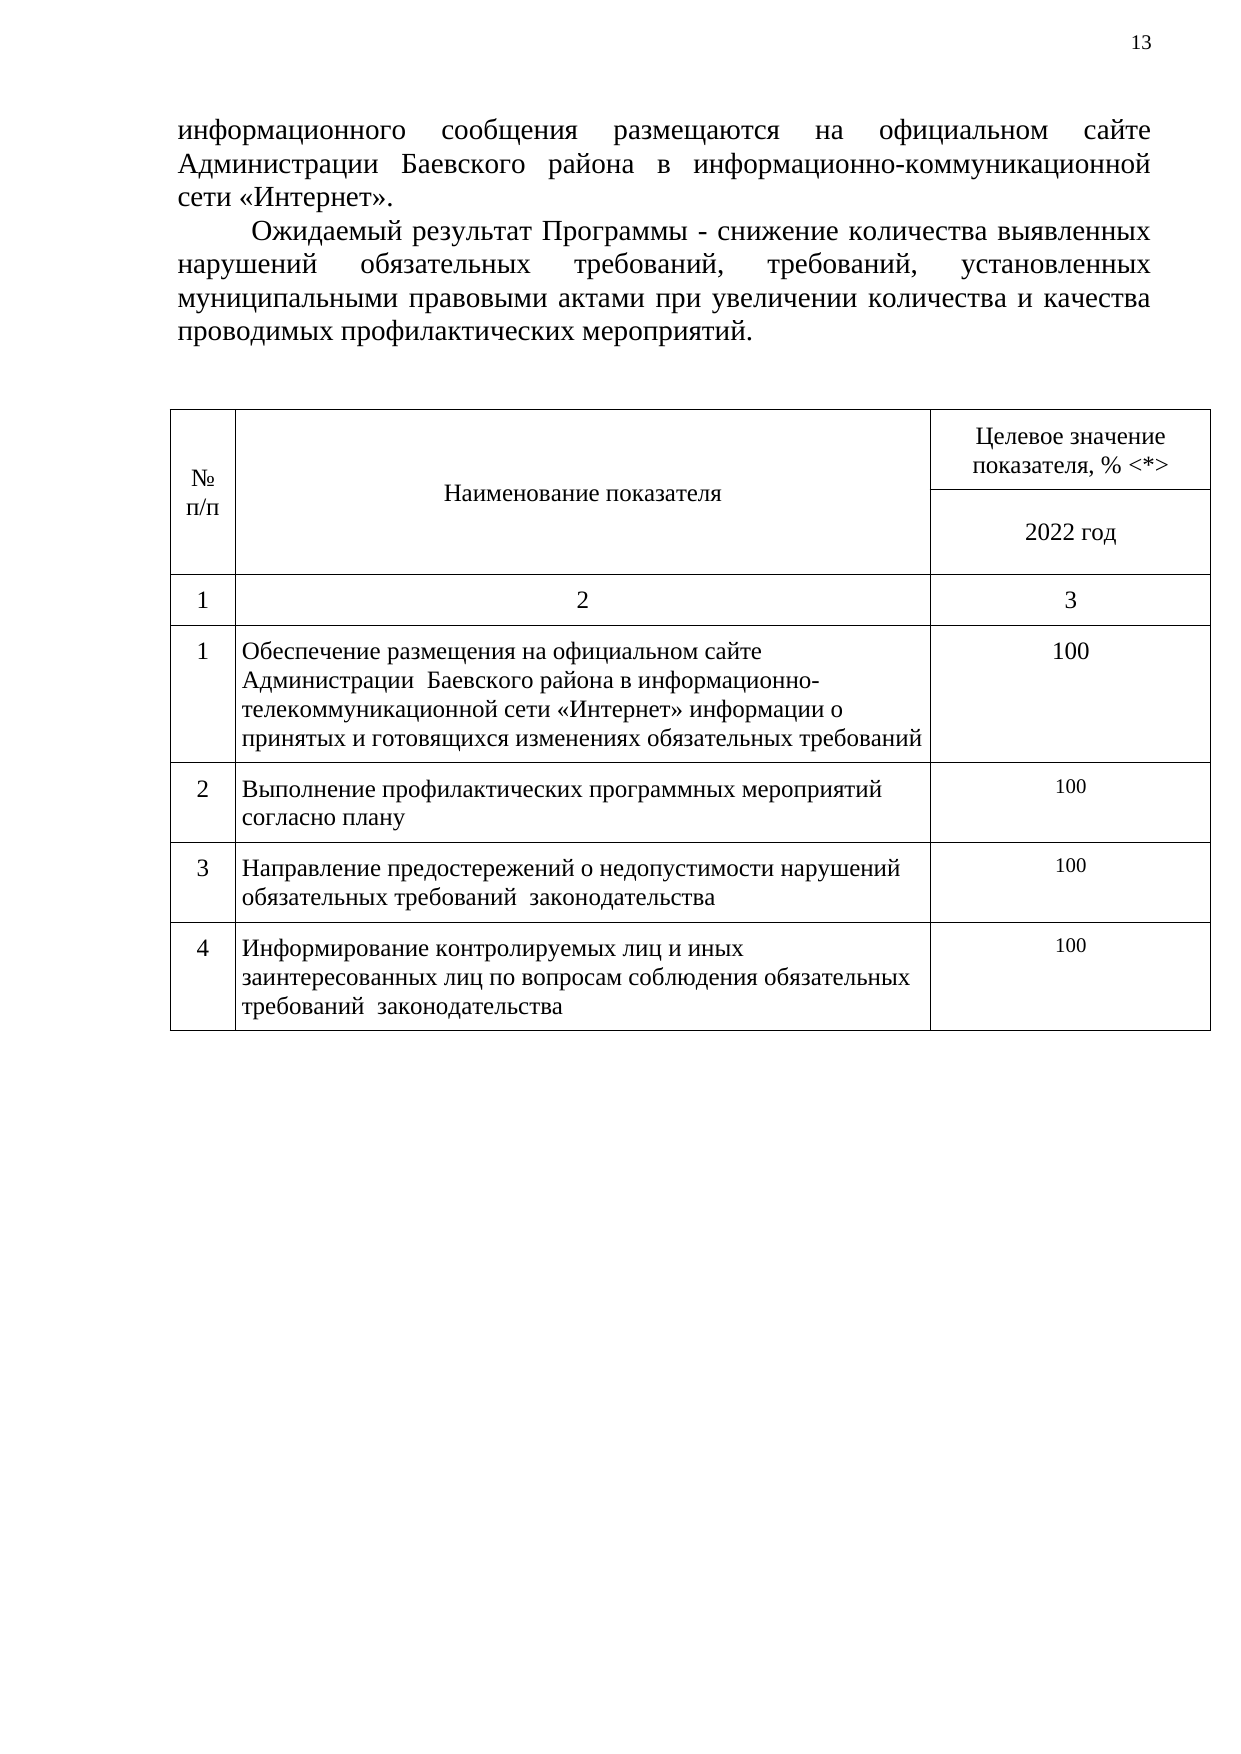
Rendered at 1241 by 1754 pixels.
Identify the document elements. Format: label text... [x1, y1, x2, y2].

table_header № п/п [171, 410, 235, 574]
table_cell Информирование контролируемых лиц и иных заинтересованных лиц по вопросам соблюдения обязательных требований законодательства [236, 923, 930, 1030]
table_cell 2 [236, 575, 930, 625]
table_cell Направление предостережений о недопустимости нарушений обязательных требований законодательства [236, 843, 930, 922]
table_cell Выполнение профилактических программных мероприятий согласно плану [236, 763, 930, 842]
text Ожидаемый результат Программы - снижение количества выявленных нарушений обязательных требований, требований, установленных муниципальными правовыми актами при увеличении количества и качества проводимых профилактических мероприятий. [177, 213, 1152, 347]
table_cell 1 [171, 575, 235, 625]
table_cell 4 [171, 923, 235, 1030]
table_cell 2022 год [931, 490, 1210, 574]
table_header Целевое значение показателя, % <*> [931, 410, 1210, 489]
table_cell 1 [171, 626, 235, 762]
table_cell 100 [931, 626, 1210, 762]
table_cell 3 [171, 843, 235, 922]
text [177, 112, 1152, 213]
table_header Наименование показателя [236, 410, 930, 574]
table_cell 100 [931, 843, 1210, 922]
table_cell 3 [931, 575, 1210, 625]
table_cell 100 [931, 923, 1210, 1030]
table_cell Обеспечение размещения на официальном сайте Администрации Баевского района в информационно-телекоммуникационной сети «Интернет» информации о принятых и готовящихся изменениях обязательных требований [236, 626, 930, 762]
table_cell 100 [931, 763, 1210, 842]
table_cell 2 [171, 763, 235, 842]
